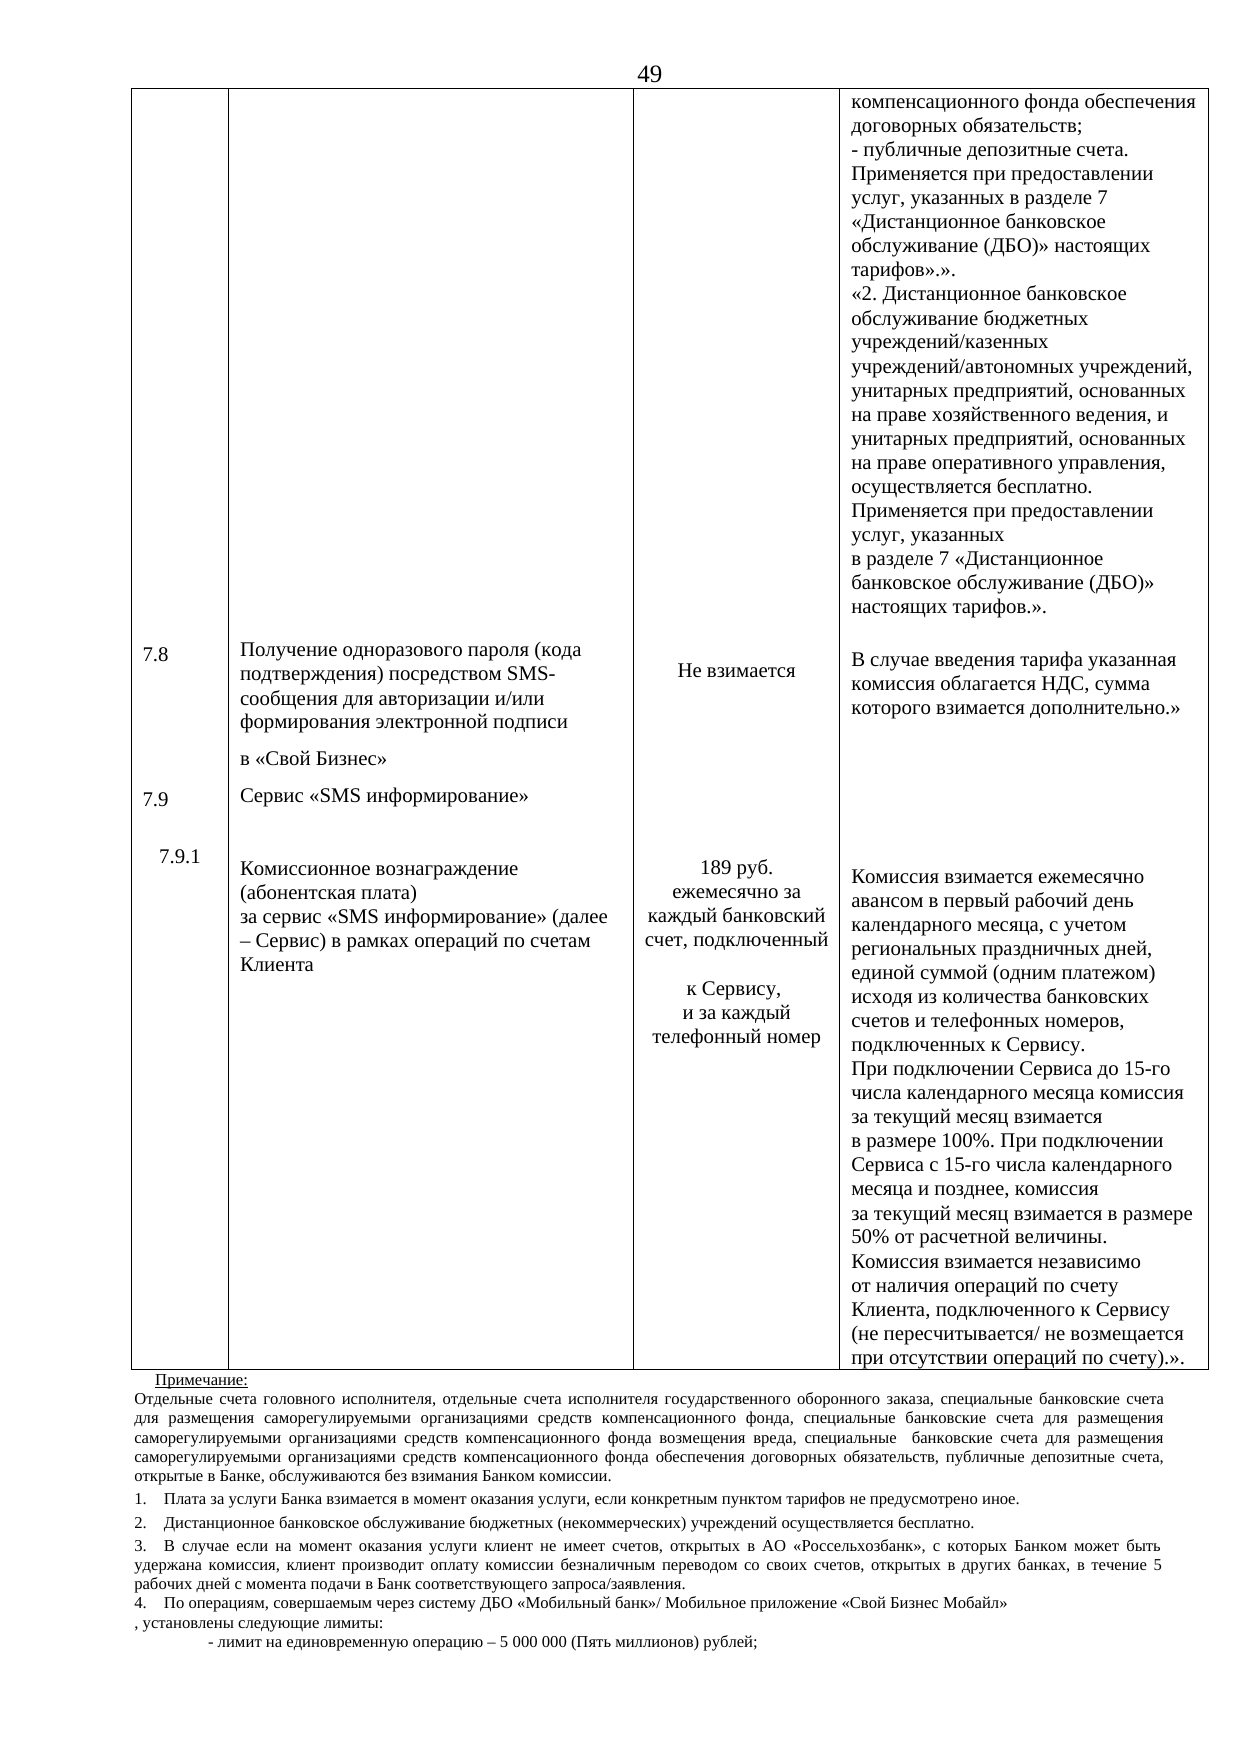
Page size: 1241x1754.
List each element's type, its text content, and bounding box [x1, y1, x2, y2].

text 4. По операциям, совершаемым через систему ДБО «Мобильный банк»/ Мобильное приложение «Свой Бизнес Мобайл» [134, 1593, 1165, 1612]
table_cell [229, 89, 633, 1369]
text Отдельные счета головного исполнителя, отдельные счета исполнителя государственного оборонного заказа, специальные банковские счета для размещения саморегулируемыми организациями средств компенсационного фонда, специальные банковские счета для размещения саморегулируемыми организациями средств компенсационного фонда возмещения вреда, специальные банковские счета для размещения саморегулируемыми организациями средств компенсационного фонда обеспечения договорных обязательств, публичные депозитные счета, открытые в Банке, обслуживаются без взимания Банком комиссии. [134, 1389, 1165, 1485]
text , установлены следующие лимиты: [134, 1612, 1165, 1632]
text 1. Плата за услуги Банка взимается в момент оказания услуги, если конкретным пунктом тарифов не предусмотрено иное. [134, 1489, 1165, 1508]
text - лимит на единовременную операцию – 5 000 000 (Пять миллионов) рублей; [134, 1632, 1165, 1651]
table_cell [634, 89, 839, 1369]
text 2. Дистанционное банковское обслуживание бюджетных (некоммерческих) учреждений осуществляется бесплатно. [134, 1512, 1163, 1532]
table_cell 7.7. 7.8 7.9 7.9.1 [132, 89, 228, 1369]
text 3. В случае если на момент оказания услуги клиент не имеет счетов, открытых в АО «Россельхозбанк», с которых Банком может быть удержана комиссия, клиент производит оплату комиссии безналичным переводом со своих счетов, открытых в других банках, в течение 5 рабочих дней с момента подачи в Банк соответствующего запроса/заявления. [134, 1536, 1163, 1593]
text Примечание: [134, 1370, 1165, 1389]
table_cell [840, 89, 1208, 1369]
